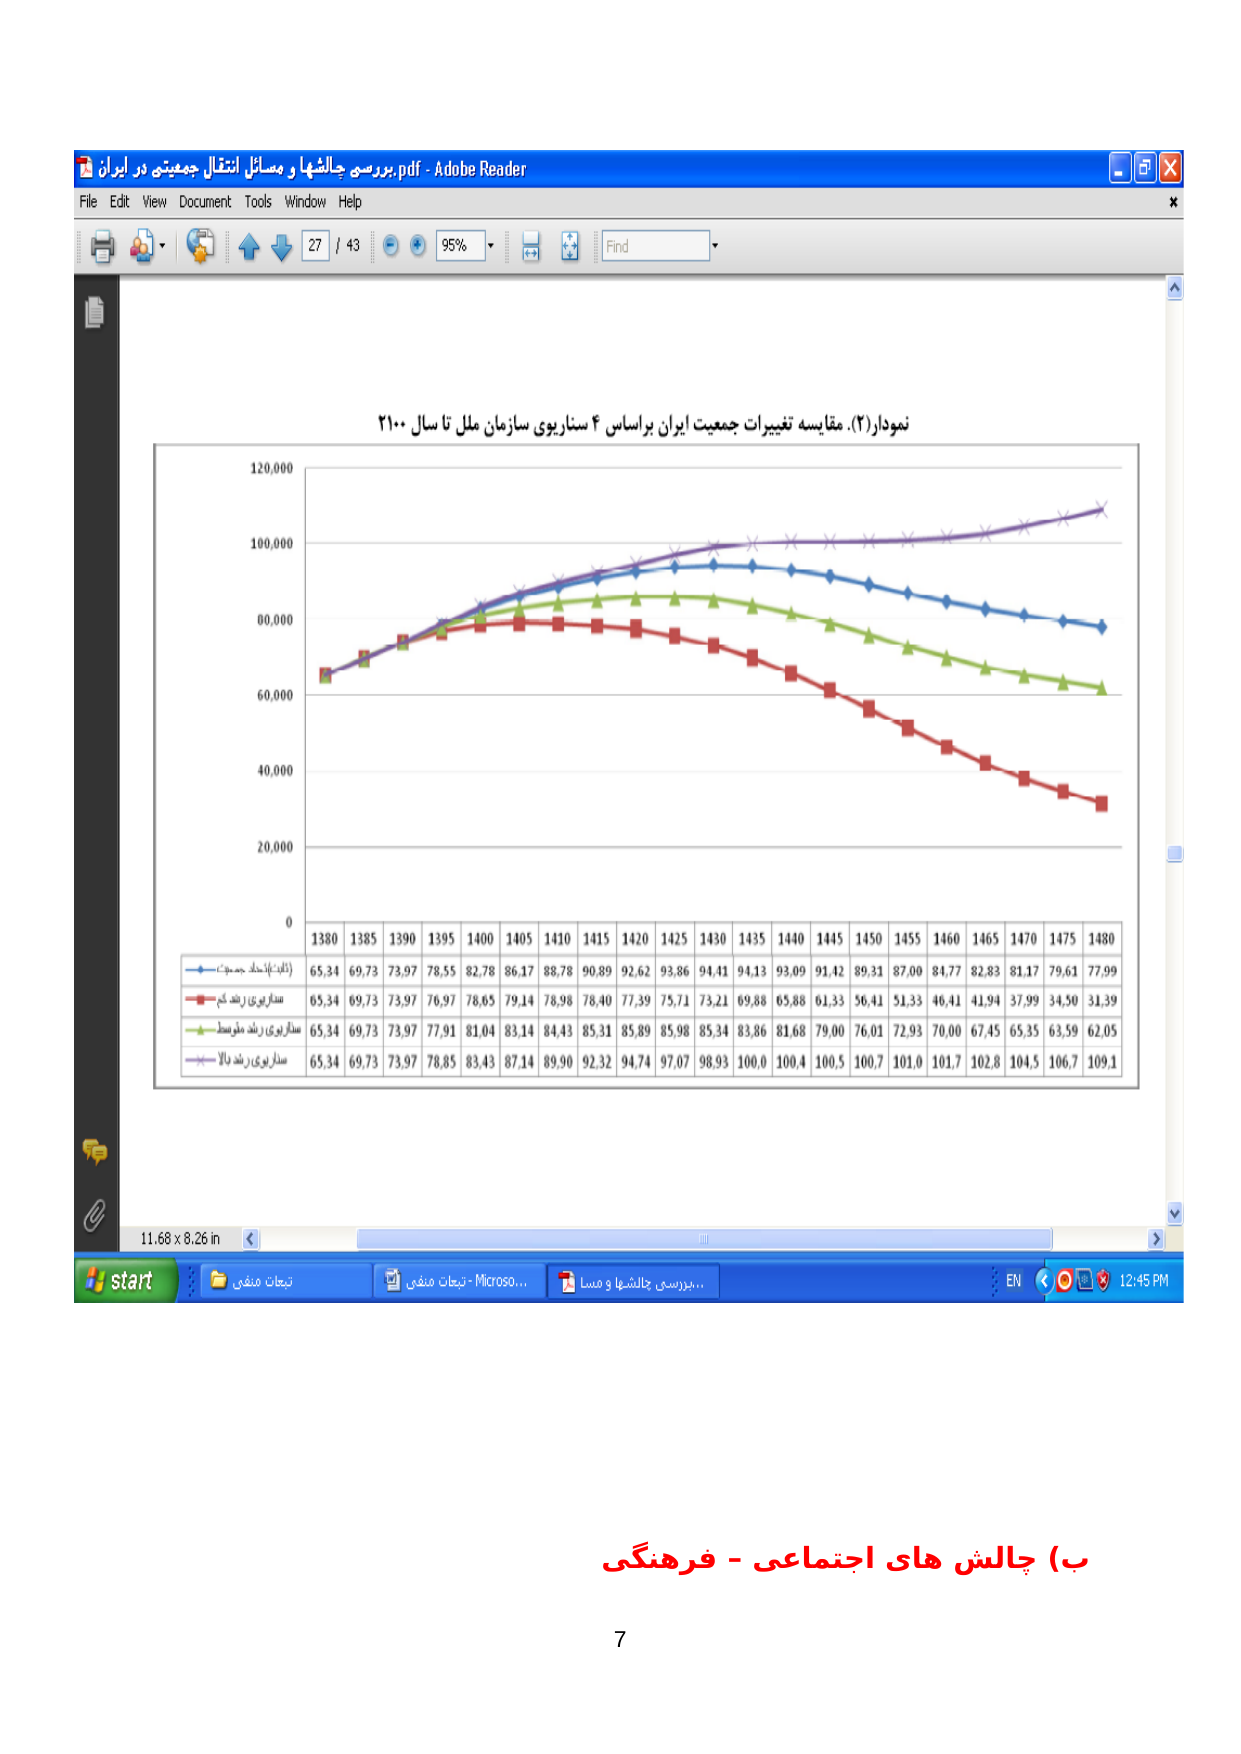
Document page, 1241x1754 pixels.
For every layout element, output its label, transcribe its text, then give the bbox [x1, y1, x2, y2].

picture [74, 150, 1184, 1303]
text ب) چالش های اجتماعی – فرهنگی [122, 1542, 1090, 1576]
